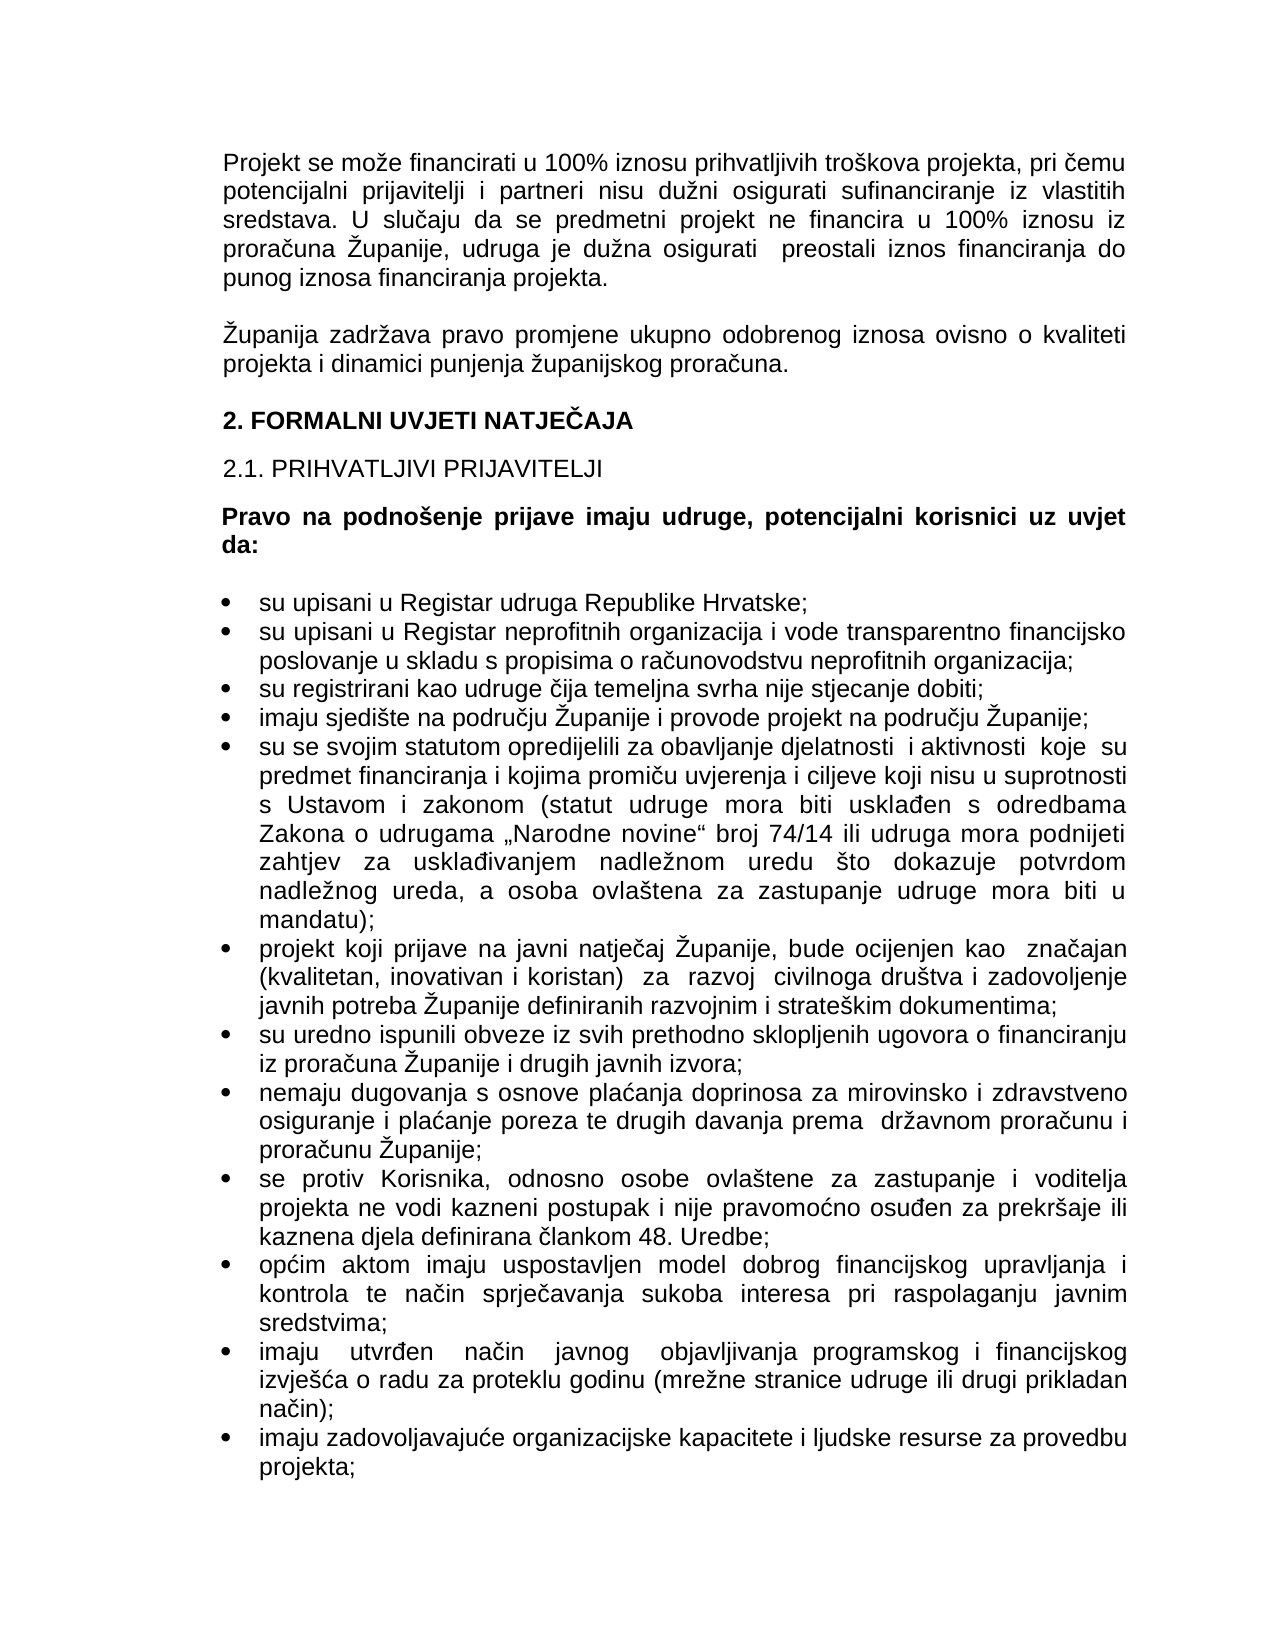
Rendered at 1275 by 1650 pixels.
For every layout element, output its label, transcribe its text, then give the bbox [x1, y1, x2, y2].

list su registrirani kao udruge čija temeljna svrha nije stjecanje dobiti; [221, 674, 1127, 703]
list se protiv Korisnika, odnosno osobe ovlaštene za zastupanje i voditelja projekta ne vodi kazneni postupak i nije pravomoćno osuđen za prekršaje ili kaznena djela definirana člankom 48. Uredbe; [221, 1164, 1127, 1250]
list imaju utvrđen način javnog objavljivanja programskog i financijskog izvješća o radu za proteklu godinu (mrežne stranice udruge ili drugi prikladan način); [221, 1337, 1127, 1423]
list su uredno ispunili obveze iz svih prethodno sklopljenih ugovora o financiranju iz proračuna Županije i drugih javnih izvora; [221, 1020, 1127, 1077]
list su se svojim statutom opredijelili za obavljanje djelatnosti i aktivnosti koje su predmet financiranja i kojima promiču uvjerenja i ciljeve koji nisu u suprotnosti s Ustavom i zakonom (statut udruge mora biti usklađen s odredbama Zakona o udrugama „Narodne novine“ broj 74/14 ili udruga mora podnijeti zahtjev za usklađivanjem nadležnom uredu što dokazuje potvrdom nadležnog ureda, a osoba ovlaštena za zastupanje udruge mora biti u mandatu); [221, 732, 1127, 933]
list imaju sjedište na području Županije i provode projekt na području Županije; [221, 703, 1127, 732]
list općim aktom imaju uspostavljen model dobrog financijskog upravljanja i kontrola te način sprječavanja sukoba interesa pri raspolaganju javnim sredstvima; [221, 1250, 1127, 1337]
text Pravo na podnošenje prijave imaju udruge, potencijalni korisnici uz uvjet da: [221, 502, 1127, 559]
list su upisani u Registar neprofitnih organizacija i vode transparentno financijsko poslovanje u skladu s propisima o računovodstvu neprofitnih organizacija; [221, 617, 1127, 674]
list su upisani u Registar udruga Republike Hrvatske; [221, 588, 1127, 617]
text 2. FORMALNI UVJETI NATJEČAJA [223, 406, 1127, 435]
list imaju zadovoljavajuće organizacijske kapacitete i ljudske resurse za provedbu projekta; [221, 1423, 1127, 1481]
list nemaju dugovanja s osnove plaćanja doprinosa za mirovinsko i zdravstveno osiguranje i plaćanje poreza te drugih davanja prema državnom proračunu i proračunu Županije; [221, 1077, 1127, 1164]
text Županija zadržava pravo promjene ukupno odobrenog iznosa ovisno o kvaliteti projekta i dinamici punjenja županijskog proračuna. [223, 320, 1127, 378]
list projekt koji prijave na javni natječaj Županije, bude ocijenjen kao značajan (kvalitetan, inovativan i koristan) za razvoj civilnoga društva i zadovoljenje javnih potreba Županije definiranih razvojnim i strateškim dokumentima; [221, 933, 1127, 1020]
text Projekt se može financirati u 100% iznosu prihvatljivih troškova projekta, pri čemu potencijalni prijavitelji i partneri nisu dužni osigurati sufinanciranje iz vlastitih sredstava. U slučaju da se predmetni projekt ne financira u 100% iznosu iz proračuna Županije, udruga je dužna osigurati preostali iznos financiranja do punog iznosa financiranja projekta. [223, 148, 1127, 291]
text 2.1. PRIHVATLJIVI PRIJAVITELJI [223, 454, 1127, 483]
